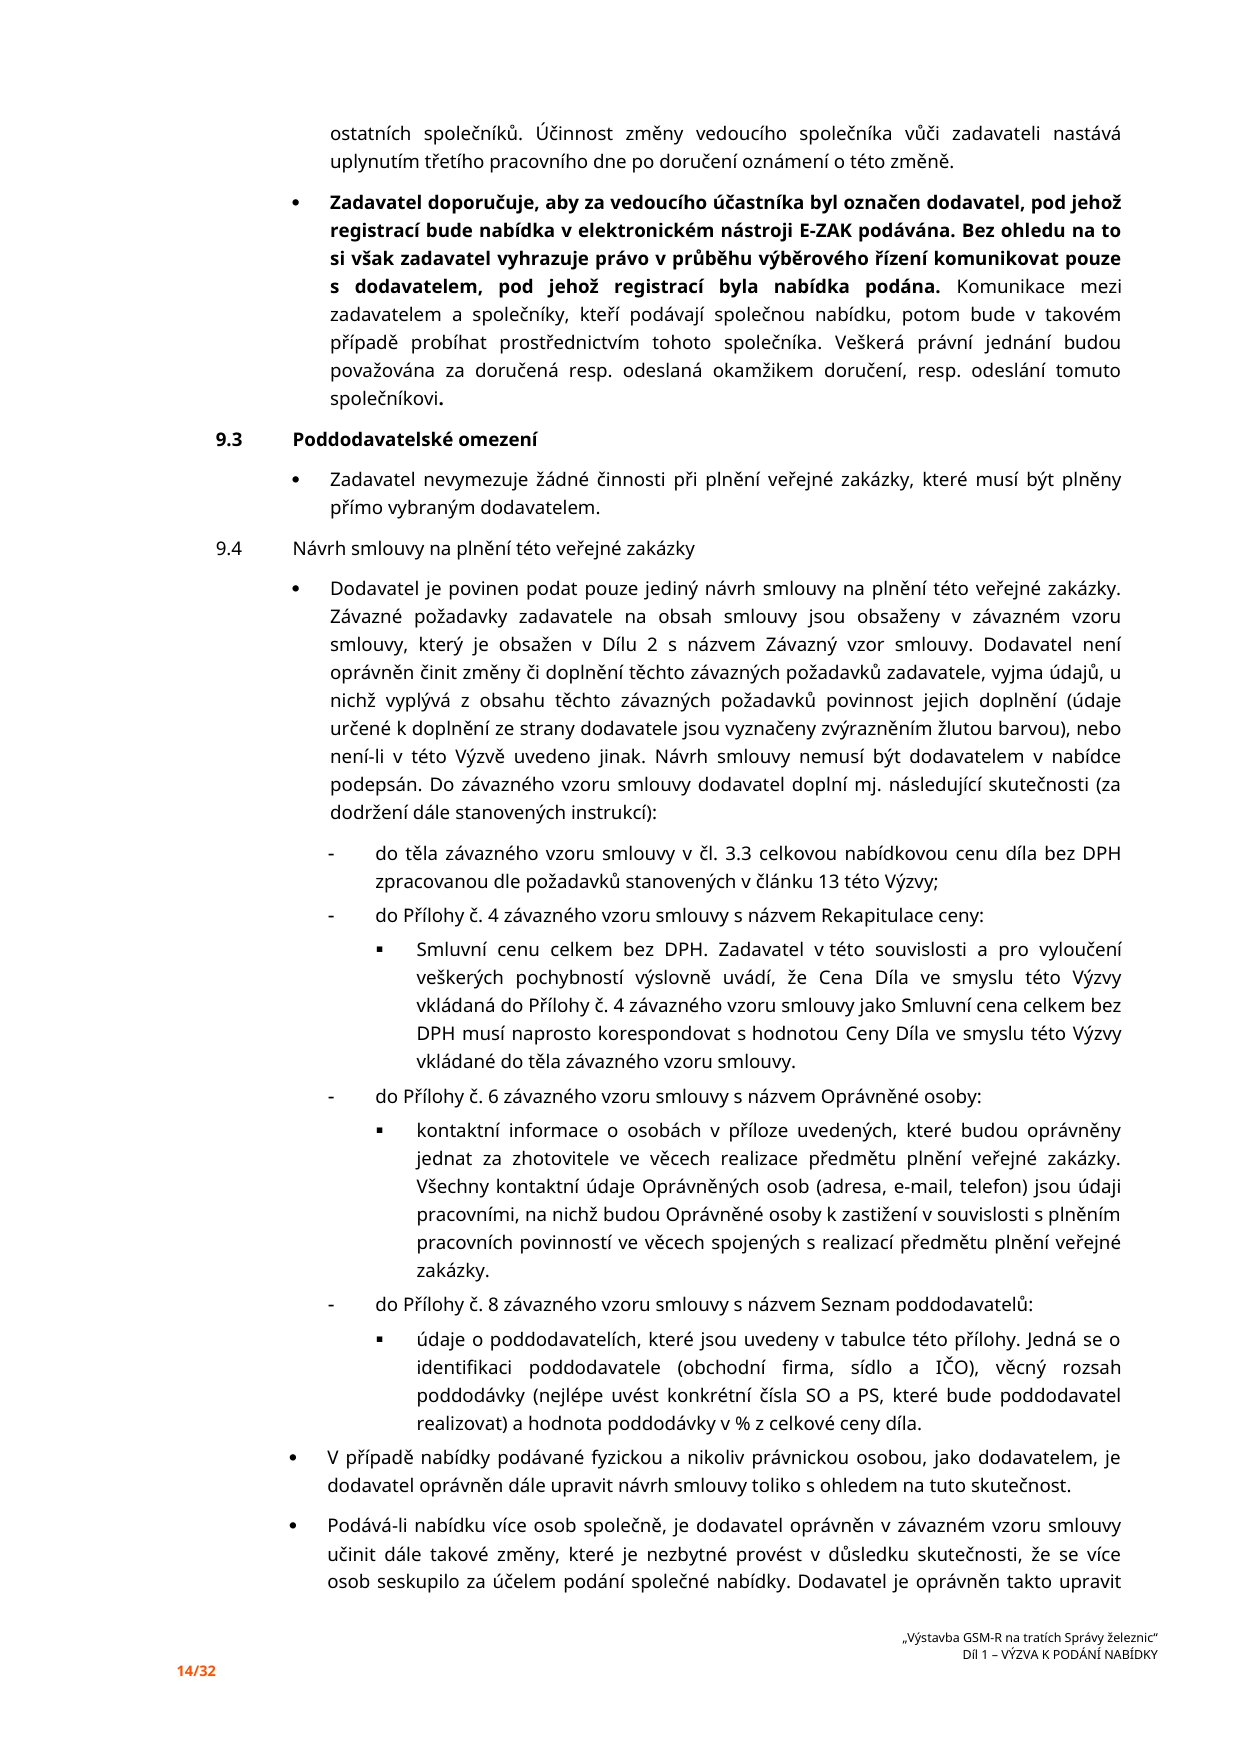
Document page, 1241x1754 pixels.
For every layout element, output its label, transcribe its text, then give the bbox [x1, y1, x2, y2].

list Dodavatel je povinen podat pouze jediný návrh smlouvy na plnění této veřejné zakázky. Závazné požadavky zadavatele na obsah smlouvy jsou obsaženy v závazném vzoru smlouvy, který je obsažen v Dílu 2 s názvem Závazný vzor smlouvy. Dodavatel není oprávněn činit změny či doplnění těchto závazných požadavků zadavatele, vyjma údajů, u nichž vyplývá z obsahu těchto závazných požadavků povinnost jejich doplnění (údaje určené k doplnění ze strany dodavatele jsou vyznačeny zvýrazněním žlutou barvou), nebo není-li v této Výzvě uvedeno jinak. Návrh smlouvy nemusí být dodavatelem v nabídce podepsán. Do závazného vzoru smlouvy dodavatel doplní mj. následující skutečnosti (za dodržení dále stanovených instrukcí): [292, 575, 1122, 825]
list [289, 1513, 1122, 1594]
text údaje o poddodavatelích, které jsou uvedeny v tabulce této přílohy. Jedná se o identifikaci poddodavatele (obchodní firma, sídlo a IČO), věcný rozsah poddodávky (nejlépe uvést konkrétní čísla SO a PS, které bude poddodavatel realizovat) a hodnota poddodávky v % z celkové ceny díla. [375, 1326, 1122, 1436]
text do těla závazného vzoru smlouvy v čl. 3.3 celkovou nabídkovou cenu díla bez DPH zpracovanou dle požadavků stanovených v článku 13 této Výzvy; [328, 840, 1122, 894]
text Návrh smlouvy na plnění této veřejné zakázky [216, 535, 1122, 560]
text Poddodavatelské omezení [216, 426, 1122, 451]
text do Přílohy č. 4 závazného vzoru smlouvy s názvem Rekapitulace ceny: [328, 902, 1122, 928]
list Zadavatel doporučuje, aby za vedoucího účastníka byl označen dodavatel, pod jehož registrací bude nabídka v elektronickém nástroji E-ZAK podávána. Bez ohledu na to si však zadavatel vyhrazuje právo v průběhu výběrového řízení komunikovat pouze s dodavatelem, pod jehož registrací byla nabídka podána. Komunikace mezi zadavatelem a společníky, kteří podávají společnou nabídku, potom bude v takovém případě probíhat prostřednictvím tohoto společníka. Veškerá právní jednání budou považována za doručená resp. odeslaná okamžikem doručení, resp. odeslání tomuto společníkovi. [292, 189, 1122, 411]
list Zadavatel nevymezuje žádné činnosti při plnění veřejné zakázky, které musí být plněny přímo vybraným dodavatelem. [292, 466, 1122, 520]
text kontaktní informace o osobách v příloze uvedených, které budou oprávněny jednat za zhotovitele ve věcech realizace předmětu plnění veřejné zakázky. Všechny kontaktní údaje Oprávněných osob (adresa, e-mail, telefon) jsou údaji pracovními, na nichž budou Oprávněné osoby k zastižení v souvislosti s plněním pracovních povinností ve věcech spojených s realizací předmětu plnění veřejné zakázky. [375, 1117, 1122, 1283]
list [292, 121, 1122, 174]
text Smluvní cenu celkem bez DPH. Zadavatel v této souvislosti a pro vyloučení veškerých pochybností výslovně uvádí, že Cena Díla ve smyslu této Výzvy vkládaná do Přílohy č. 4 závazného vzoru smlouvy jako Smluvní cena celkem bez DPH musí naprosto korespondovat s hodnotou Ceny Díla ve smyslu této Výzvy vkládané do těla závazného vzoru smlouvy. [375, 937, 1122, 1074]
text do Přílohy č. 6 závazného vzoru smlouvy s názvem Oprávněné osoby: [328, 1083, 1122, 1108]
list V případě nabídky podávané fyzickou a nikoliv právnickou osobou, jako dodavatelem, je dodavatel oprávněn dále upravit návrh smlouvy toliko s ohledem na tuto skutečnost. [289, 1444, 1122, 1498]
text do Přílohy č. 8 závazného vzoru smlouvy s názvem Seznam poddodavatelů: [328, 1292, 1122, 1317]
